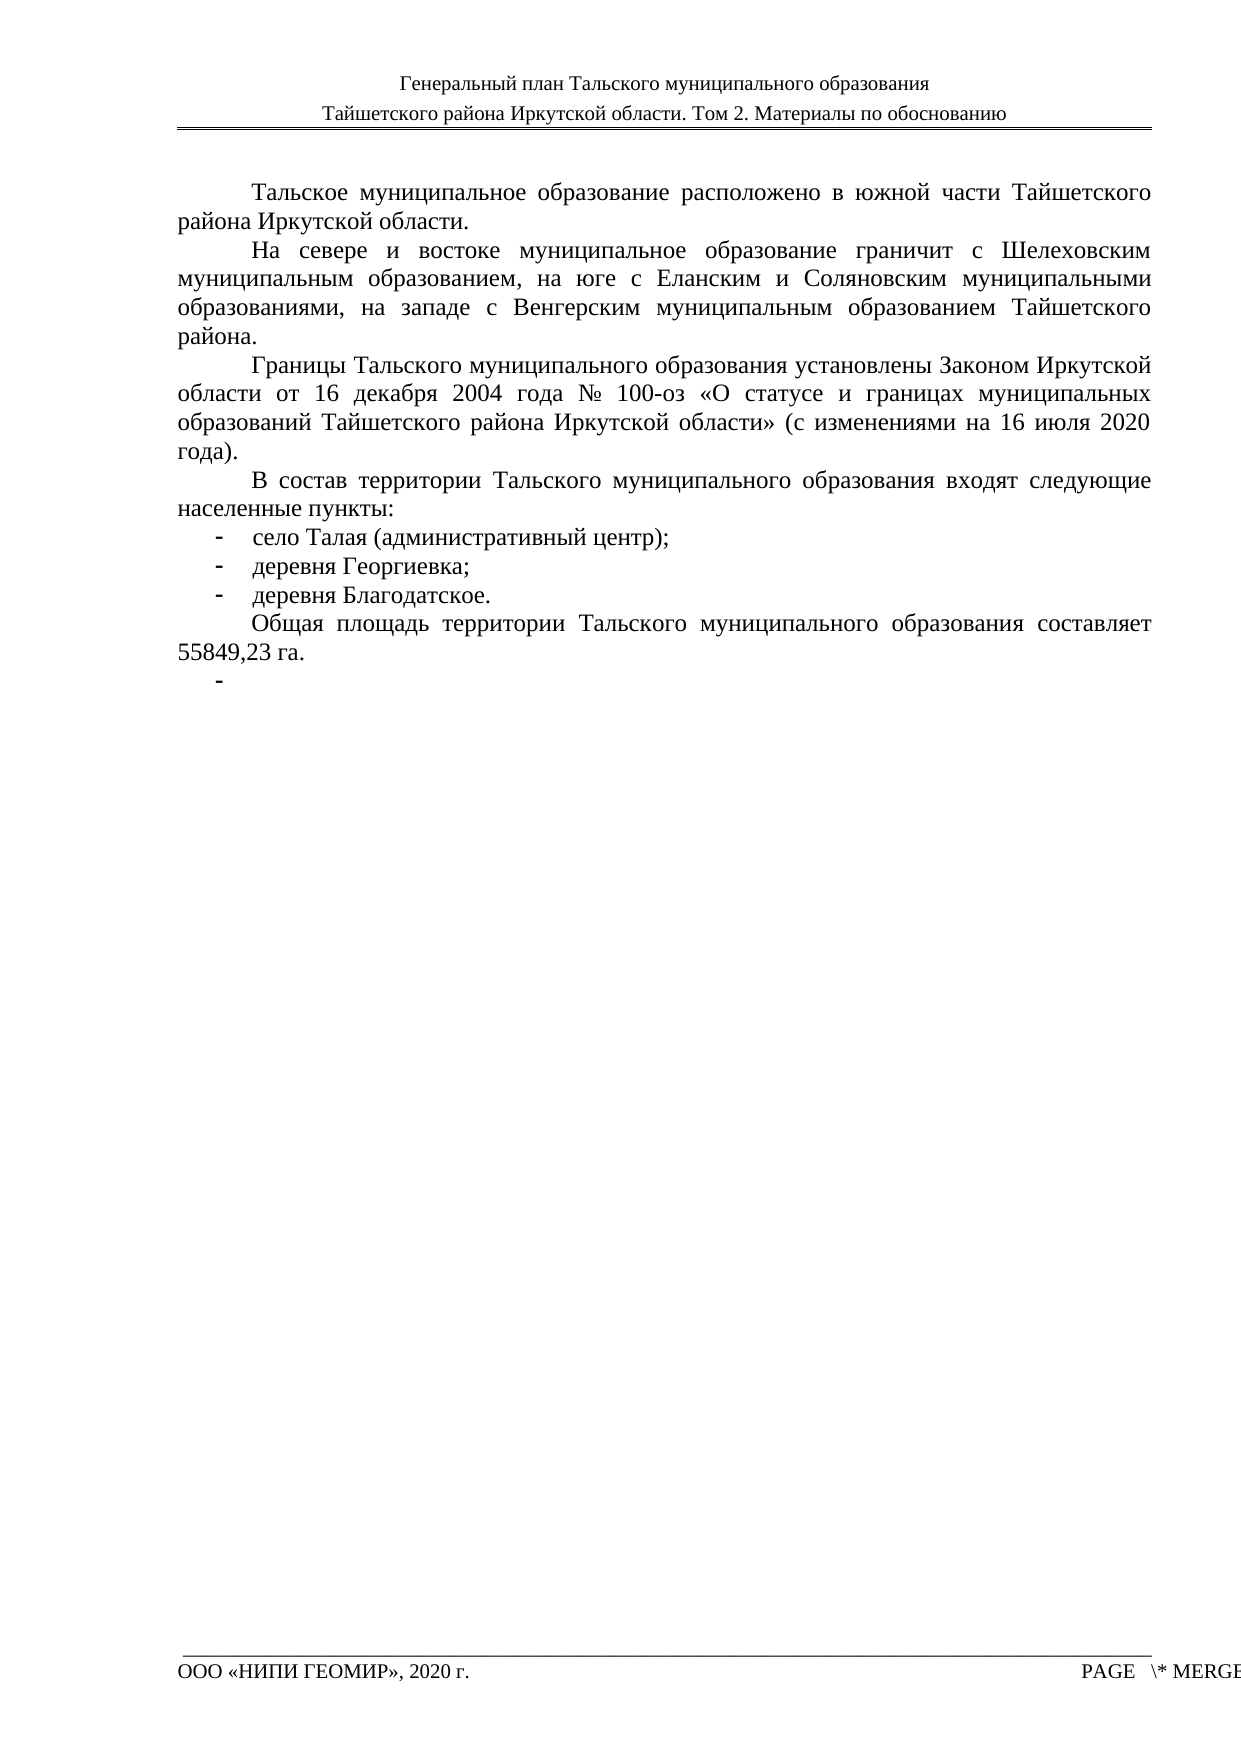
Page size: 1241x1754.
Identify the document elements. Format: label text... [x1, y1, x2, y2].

text Границы Тальского муниципального образования установлены Законом Иркутской области от 16 декабря 2004 года № 100-оз «О статусе и границах муниципальных образований Тайшетского района Иркутской области» (с изменениями на 16 июля 2020 года). [177, 350, 1152, 465]
text Общая площадь территории Тальского муниципального образования составляет 55849,23 га. [177, 608, 1152, 666]
text Тальское муниципальное образование расположено в южной части Тайшетского района Иркутской области. [177, 177, 1152, 235]
text В состав территории Тальского муниципального образования входят следующие населенные пункты: [177, 465, 1152, 522]
text На севере и востоке муниципальное образование граничит с Шелеховским муниципальным образованием, на юге с Еланским и Соляновским муниципальными образованиями, на западе с Венгерским муниципальным образованием Тайшетского района. [177, 235, 1152, 350]
list деревня Благодатское. [215, 580, 1152, 608]
list село Талая (административный центр); [215, 522, 1152, 551]
list деревня Георгиевка; [215, 551, 1152, 580]
